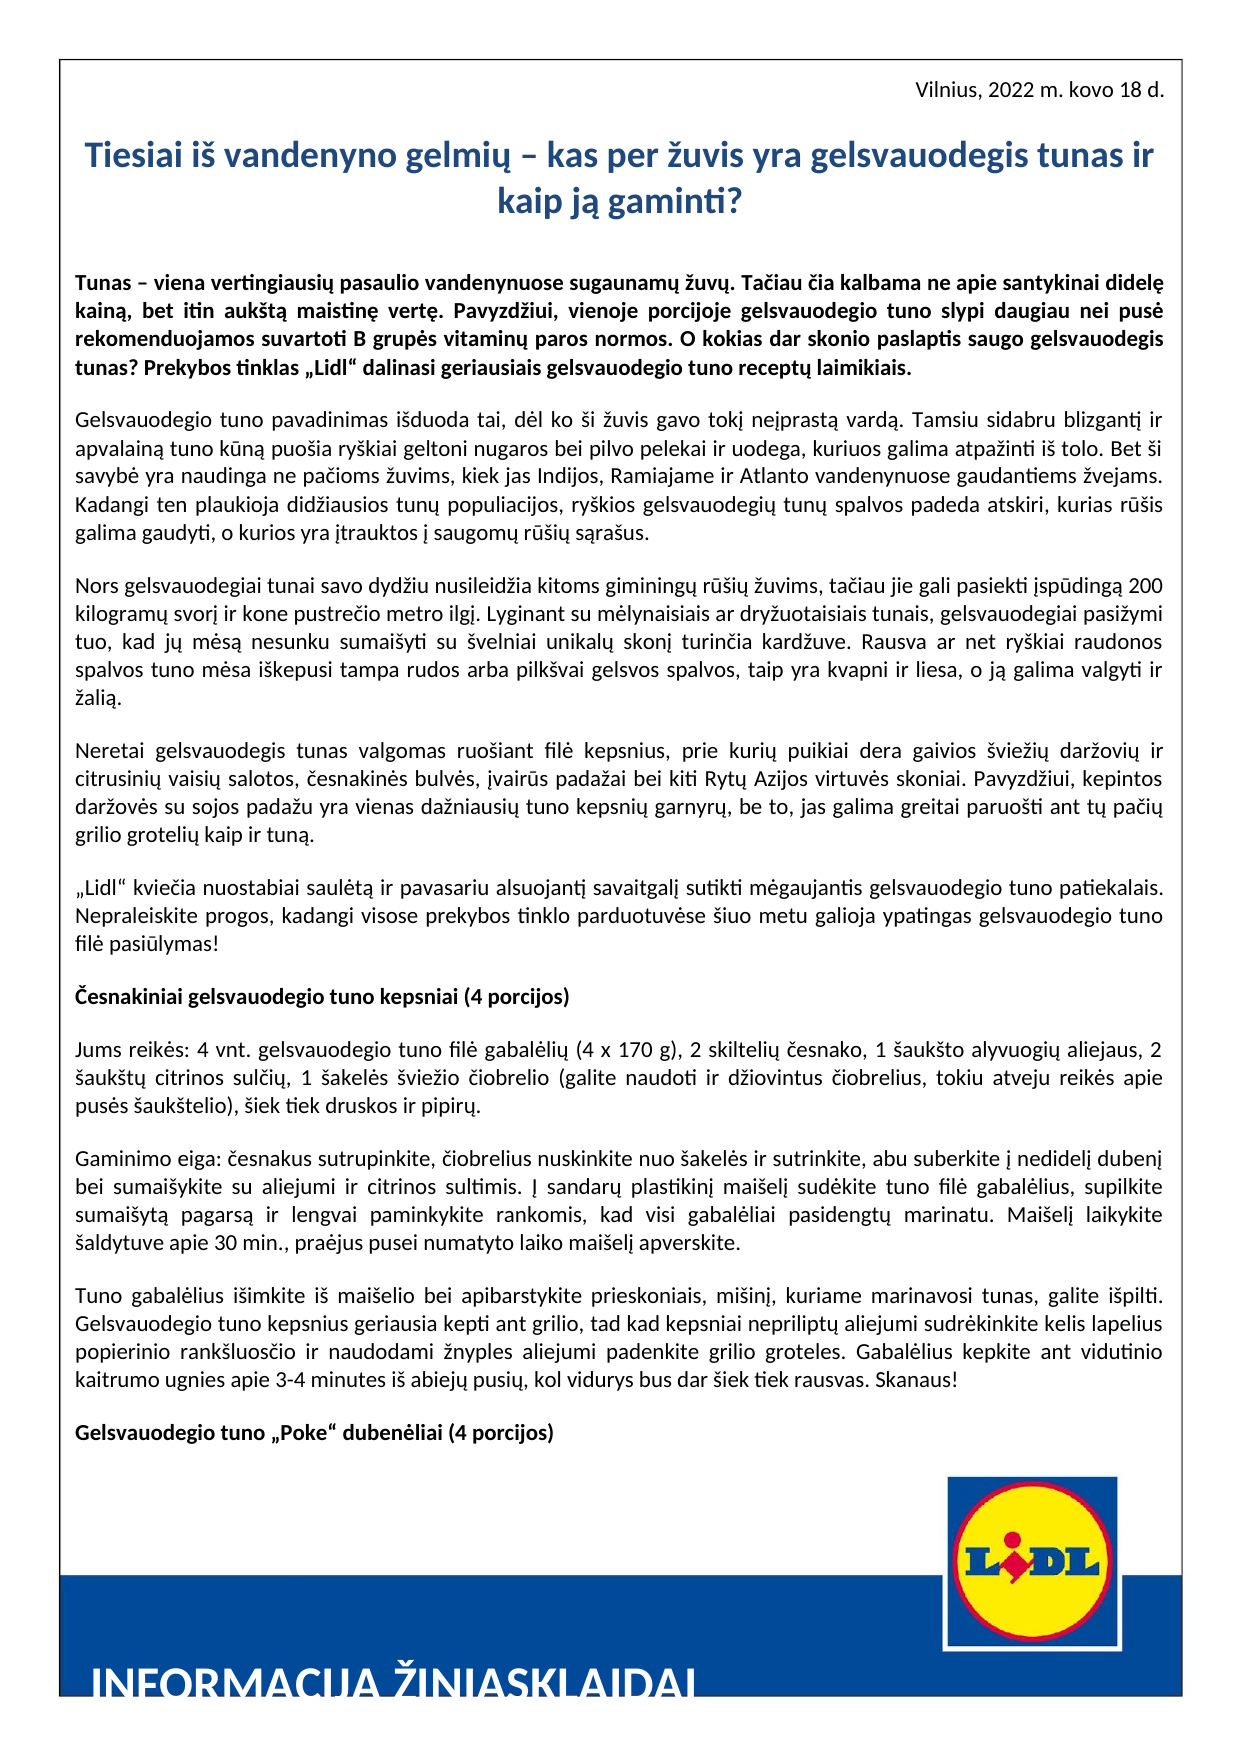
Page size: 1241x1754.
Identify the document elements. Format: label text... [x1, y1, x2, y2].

text Nors gelsvauodegiai tunai savo dydžiu nusileidžia kitoms giminingų rūšių žuvims, tačiau jie gali pasiekti įspūdingą 200 kilogramų svorį ir kone pustrečio metro ilgį. Lyginant su mėlynaisiais ar dryžuotaisiais tunais, gelsvauodegiai pasižymi tuo, kad jų mėsą nesunku sumaišyti su švelniai unikalų skonį turinčia kardžuve. Rausva ar net ryškiai raudonos spalvos tuno mėsa iškepusi tampa rudos arba pilkšvai gelsvos spalvos, taip yra kvapni ir liesa, o ją galima valgyti ir žalią. [75, 571, 1165, 711]
text Gelsvauodegio tuno pavadinimas išduoda tai, dėl ko ši žuvis gavo tokį neįprastą vardą. Tamsiu sidabru blizgantį ir apvalainą tuno kūną puošia ryškiai geltoni nugaros bei pilvo pelekai ir uodega, kuriuos galima atpažinti iš tolo. Bet ši savybė yra naudinga ne pačioms žuvims, kiek jas Indijos, Ramiajame ir Atlanto vandenynuose gaudantiems žvejams. Kadangi ten plaukioja didžiausios tunų populiacijos, ryškios gelsvauodegių tunų spalvos padeda atskiri, kurias rūšis galima gaudyti, o kurios yra įtrauktos į saugomų rūšių sąrašus. [75, 406, 1165, 546]
text Neretai gelsvauodegis tunas valgomas ruošiant filė kepsnius, prie kurių puikiai dera gaivios šviežių daržovių ir citrusinių vaisių salotos, česnakinės bulvės, įvairūs padažai bei kiti Rytų Azijos virtuvės skoniai. Pavyzdžiui, kepintos daržovės su sojos padažu yra vienas dažniausių tuno kepsnių garnyrų, be to, jas galima greitai paruošti ant tų pačių grilio grotelių kaip ir tuną. [75, 736, 1165, 848]
text Gaminimo eiga: česnakus sutrupinkite, čiobrelius nuskinkite nuo šakelės ir sutrinkite, abu suberkite į nedidelį dubenį bei sumaišykite su aliejumi ir citrinos sultimis. Į sandarų plastikinį maišelį sudėkite tuno filė gabalėlius, supilkite sumaišytą pagarsą ir lengvai paminkykite rankomis, kad visi gabalėliai pasidengtų marinatu. Maišelį laikykite šaldytuve apie 30 min., praėjus pusei numatyto laiko maišelį apverskite. [75, 1144, 1165, 1256]
text Česnakiniai gelsvauodegio tuno kepsniai (4 porcijos) [75, 982, 1165, 1010]
text „Lidl“ kviečia nuostabiai saulėtą ir pavasariu alsuojantį savaitgalį sutikti mėgaujantis gelsvauodegio tuno patiekalais. Nepraleiskite progos, kadangi visose prekybos tinklo parduotuvėse šiuo metu galioja ypatingas gelsvauodegio tuno filė pasiūlymas! [75, 873, 1165, 957]
text Jums reikės: 4 vnt. gelsvauodegio tuno filė gabalėlių (4 x 170 g), 2 skiltelių česnako, 1 šaukšto alyvuogių aliejaus, 2 šaukštų citrinos sulčių, 1 šakelės šviežio čiobrelio (galite naudoti ir džiovintus čiobrelius, tokiu atveju reikės apie pusės šaukštelio), šiek tiek druskos ir pipirų. [75, 1035, 1165, 1119]
text Tiesiai iš vandenyno gelmių – kas per žuvis yra gelsvauodegis tunas ir kaip ją gaminti? [75, 131, 1165, 223]
text Tuno gabalėlius išimkite iš maišelio bei apibarstykite prieskoniais, mišinį, kuriame marinavosi tunas, galite išpilti. Gelsvauodegio tuno kepsnius geriausia kepti ant grilio, tad kad kepsniai nepriliptų aliejumi sudrėkinkite kelis lapelius popierinio rankšluosčio ir naudodami žnyples aliejumi padenkite grilio groteles. Gabalėlius kepkite ant vidutinio kaitrumo ugnies apie 3-4 minutes iš abiejų pusių, kol vidurys bus dar šiek tiek rausvas. Skanaus! [75, 1281, 1165, 1393]
text Gelsvauodegio tuno „Poke“ dubenėliai (4 porcijos) [75, 1418, 1165, 1446]
text Vilnius, 2022 m. kovo 18 d. [75, 75, 1165, 103]
text Tunas – viena vertingiausių pasaulio vandenynuose sugaunamų žuvų. Tačiau čia kalbama ne apie santykinai didelę kainą, bet itin aukštą maistinę vertę. Pavyzdžiui, vienoje porcijoje gelsvauodegio tuno slypi daugiau nei pusė rekomenduojamos suvartoti B grupės vitaminų paros normos. O kokias dar skonio paslaptis saugo gelsvauodegis tunas? Prekybos tinklas „Lidl“ dalinasi geriausiais gelsvauodegio tuno receptų laimikiais. [75, 268, 1165, 381]
picture [0, 0, 1241, 1754]
